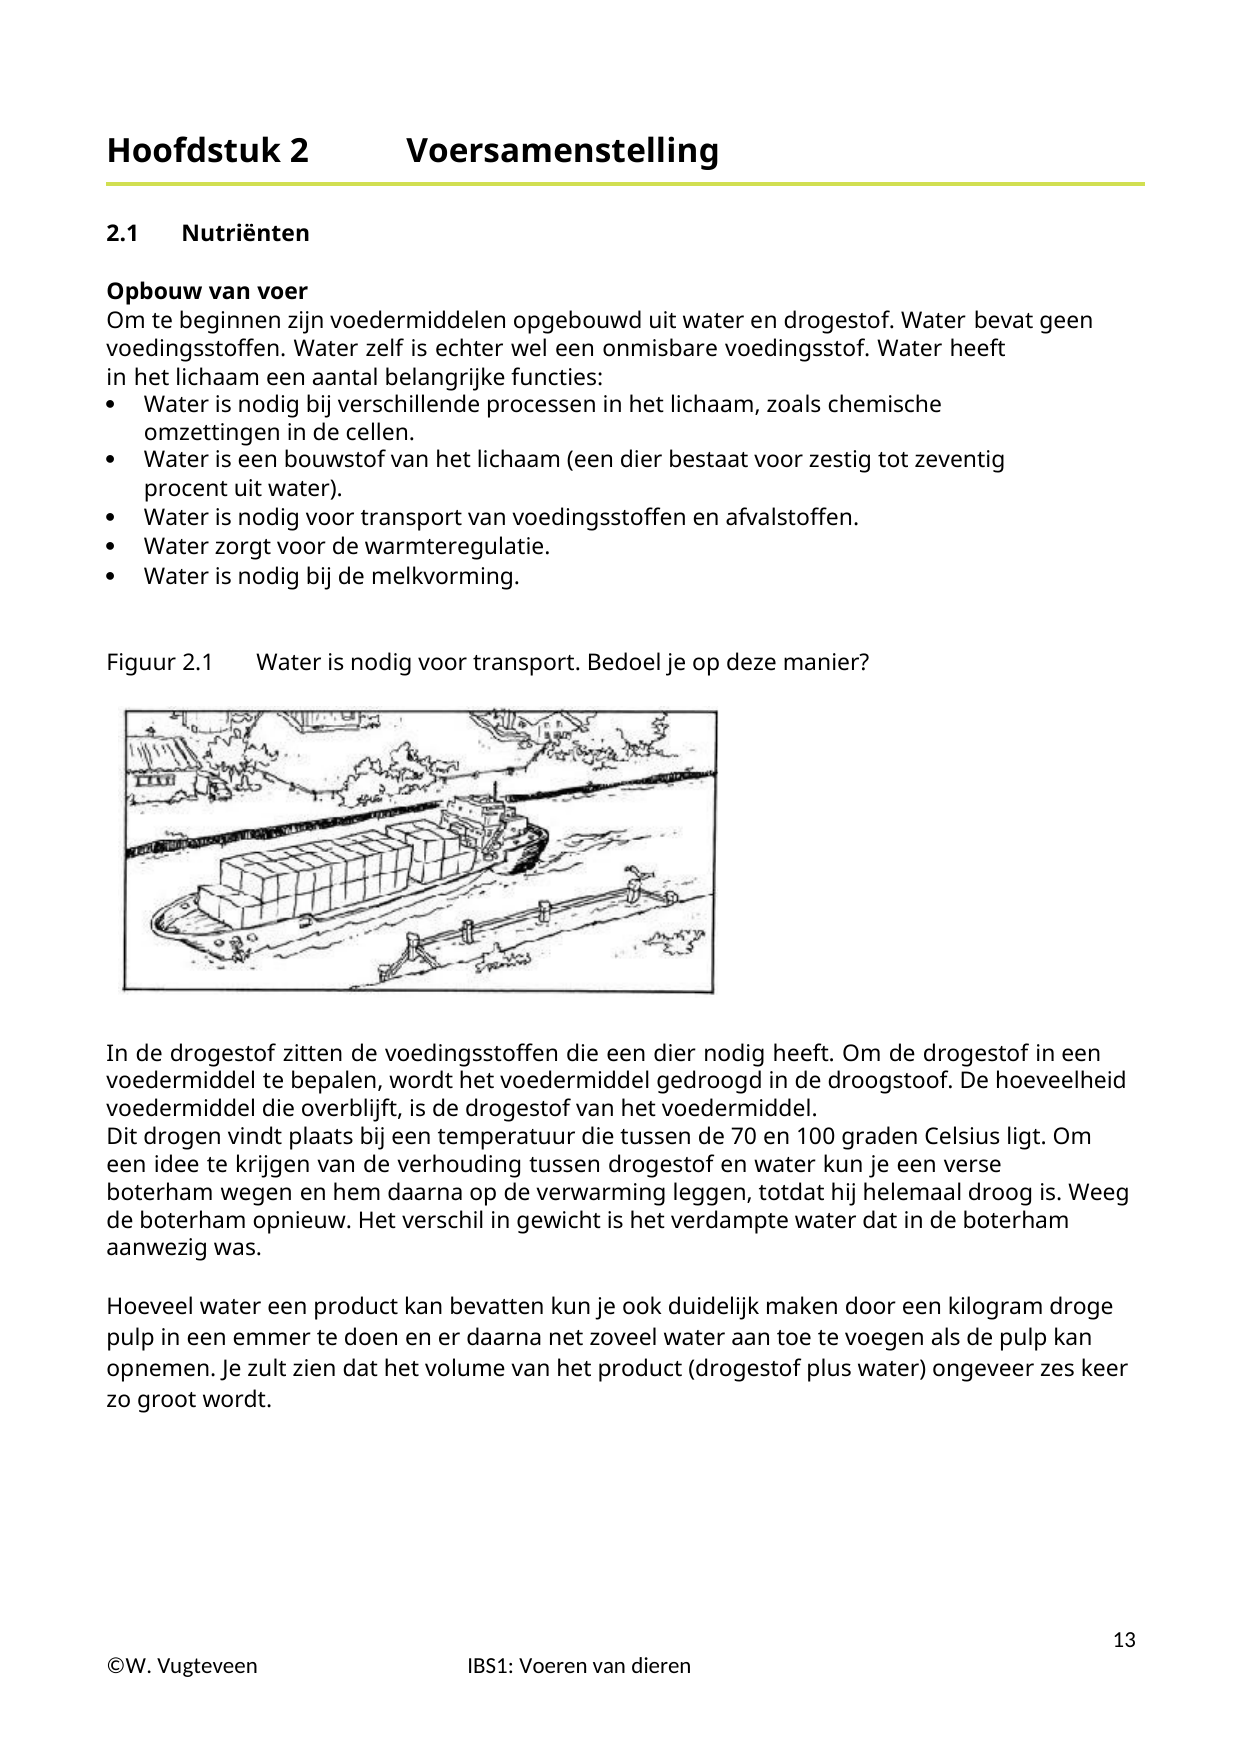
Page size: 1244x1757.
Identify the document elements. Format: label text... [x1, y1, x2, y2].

text Om te beginnen zijn voedermiddelen opgebouwd uit water en drogestof. Water bevat geen voedingsstoffen. Water zelf is echter wel een onmisbare voedingsstof. Water heeft [106, 307, 1145, 362]
text Dit drogen vindt plaats bij een temperatuur die tussen de 70 en 100 graden Celsius ligt. Om een idee te krijgen van de verhouding tussen drogestof en water kun je een verse [106, 1122, 1133, 1178]
text Opbouw van voer [106, 275, 1152, 306]
text Hoeveel water een product kan bevatten kun je ook duidelijk maken door een kilogram droge pulp in een emmer te doen en er daarna net zoveel water aan toe te voegen als de pulp kan opnemen. Je zult zien dat het volume van het product (drogestof plus water) ongeveer zes keer zo groot wordt. [106, 1289, 1133, 1414]
text  Water is nodig voor transport van voedingsstoffen en afvalstoffen. [106, 501, 1152, 532]
text  Water is nodig bij de melkvorming. [106, 560, 1152, 591]
text procent uit water). [144, 473, 1152, 501]
text  Water is nodig bij verschillende processen in het lichaam, zoals chemische omzettingen in de cellen. [106, 390, 1010, 446]
text  Water is een bouwstof van het lichaam (een dier bestaat voor zestig tot zeventig [106, 446, 1152, 473]
text  Water zorgt voor de warmteregulatie. [106, 532, 1152, 560]
text in het lichaam een aantal belangrijke functies: [106, 362, 1152, 389]
text Hoofdstuk 2 Voersamenstelling [106, 127, 1152, 172]
text boterham wegen en hem daarna op de verwarming leggen, totdat hij helemaal droog is. Weeg de boterham opnieuw. Het verschil in gewicht is het verdampte water dat in de boterham aanwezig was. [106, 1178, 1140, 1261]
text 2.1 Nutriënten [106, 217, 1152, 248]
text Figuur 2.1 Water is nodig voor transport. Bedoel je op deze manier? [106, 646, 1152, 678]
text In de drogestof zitten de voedingsstoffen die een dier nodig heeft. Om de drogestof in een voedermiddel te bepalen, wordt het voedermiddel gedroogd in de droogstoof. De hoeveelheid voedermiddel die overblijft, is de drogestof van het voedermiddel. [106, 1039, 1130, 1122]
picture [118, 706, 719, 998]
